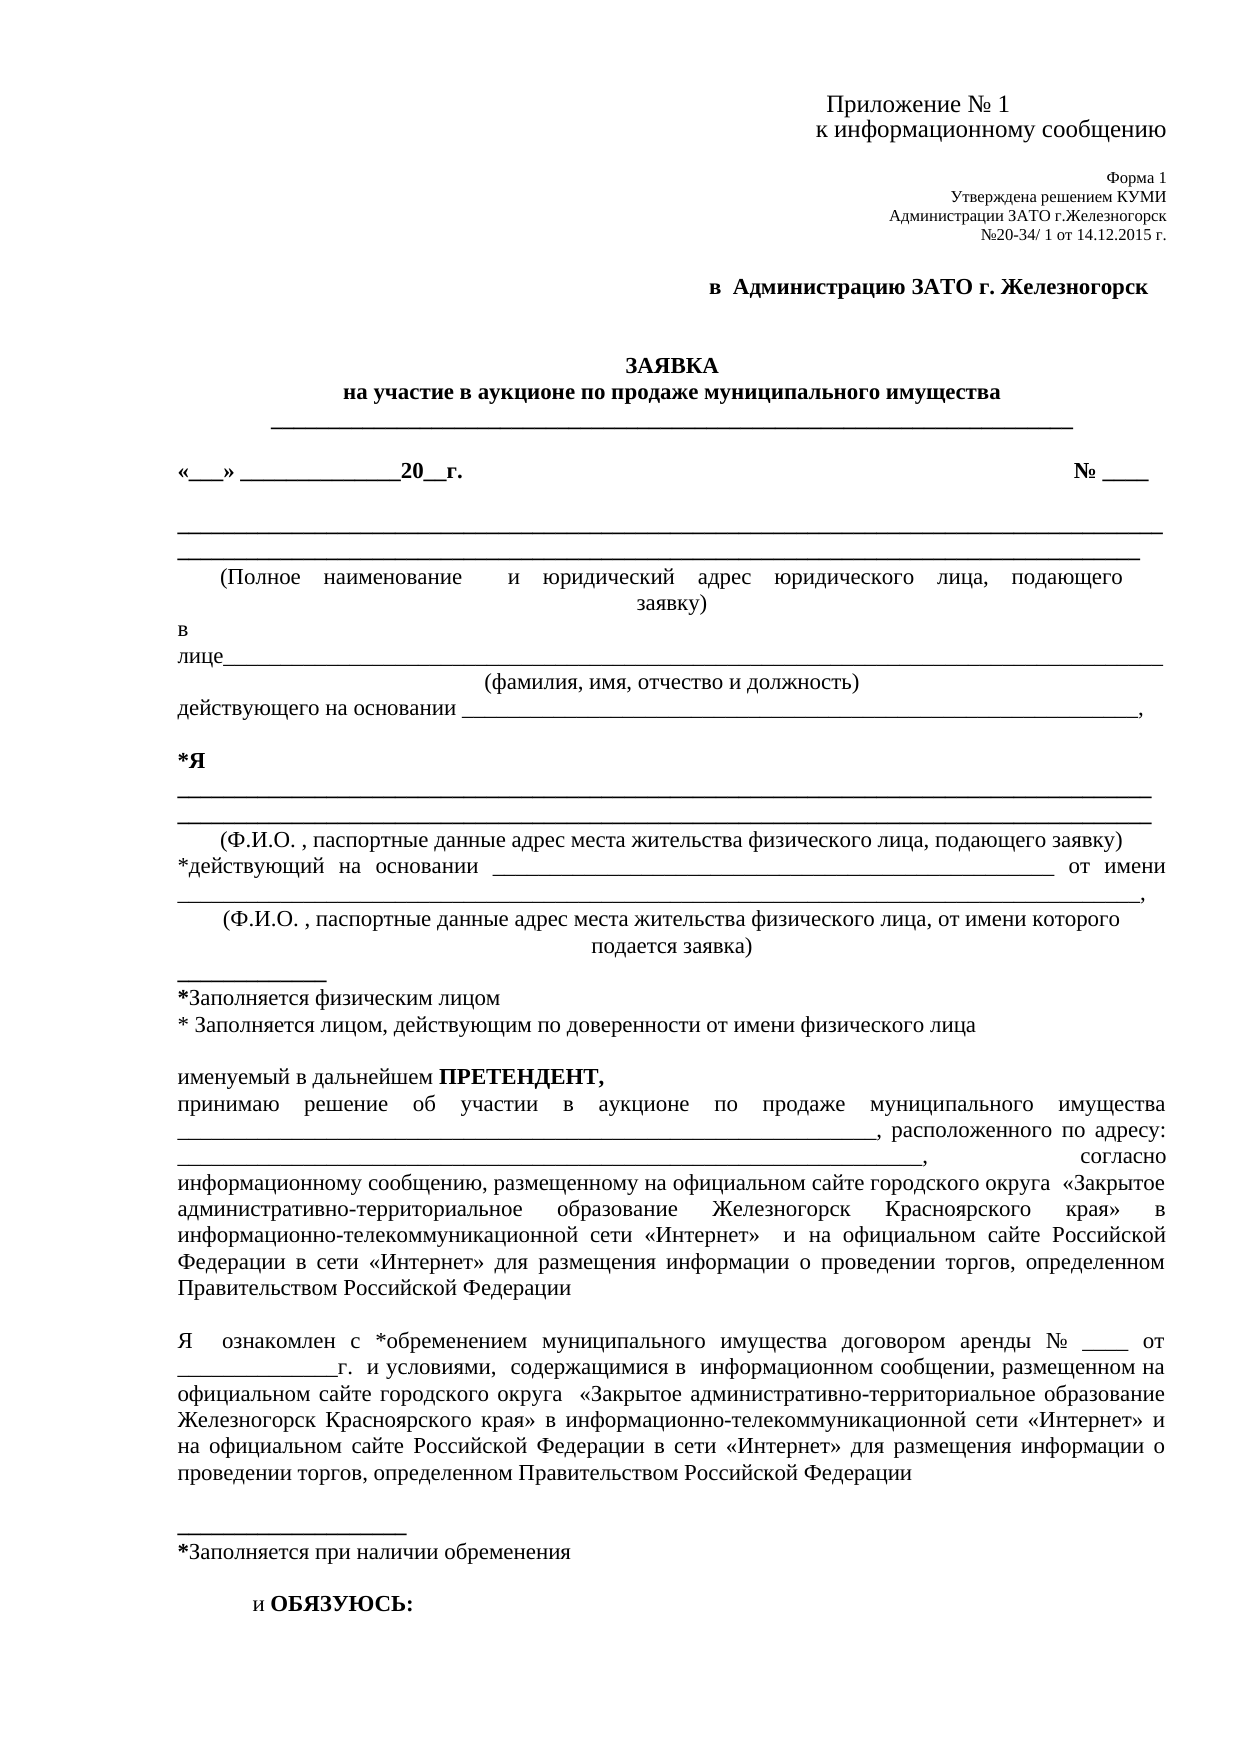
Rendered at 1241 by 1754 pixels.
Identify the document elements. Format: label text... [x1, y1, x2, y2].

text __________________________________________________________________________________________________________________________________________________________________________ [177, 510, 1167, 563]
text _____________ [177, 958, 1167, 984]
text на участие в аукционе по продаже муниципального имущества [177, 378, 1167, 404]
text и ОБЯЗУЮСЬ: [177, 1591, 1167, 1617]
text Утверждена решением КУМИ [177, 187, 1167, 206]
text (Полное наименование и юридический адрес юридического лица, подающего заявку) [177, 563, 1167, 615]
text *действующий на основании _________________________________________________ от имени ____________________________________________________________________________________, [177, 853, 1167, 905]
text (фамилия, имя, отчество и должность) [177, 668, 1167, 694]
text (Ф.И.О. , паспортные данные адрес места жительства физического лица, от имени которого подается заявка) [177, 905, 1167, 958]
text принимаю решение об участии в аукционе по продаже муниципального имущества _____________________________________________________________, расположенного по адресу: _________________________________________________________________, согласно информационному сообщению, размещенному на официальном сайте городского округа «Закрытое административно-территориальное образование Железногорск Красноярского края» в информационно-телекоммуникационной сети «Интернет» и на официальном сайте Российской Федерации в сети «Интернет» для размещения информации о проведении торгов, определенном Правительством Российской Федерации [177, 1090, 1167, 1301]
text в Администрацию ЗАТО г. Железногорск [177, 273, 1167, 299]
text (Ф.И.О. , паспортные данные адрес места жительства физического лица, подающего заявку) [177, 826, 1167, 853]
text Я ознакомлен с *обременением муниципального имущества договором аренды № ____ от ______________г. и условиями, содержащимися в информационном сообщении, размещенном на официальном сайте городского округа «Закрытое административно-территориальное образование Железногорск Красноярского края» в информационно-телекоммуникационной сети «Интернет» и на официальном сайте Российской Федерации в сети «Интернет» для размещения информации о проведении торгов, определенном Правительством Российской Федерации [177, 1327, 1167, 1485]
text Администрации ЗАТО г.Железногорск [177, 206, 1167, 225]
text в лице__________________________________________________________________________________ [177, 615, 1167, 668]
text ____________________ [177, 1511, 1167, 1538]
text к информационному сообщению [177, 117, 1167, 142]
text №20-34/ 1 от 14.12.2015 г. [177, 225, 1167, 244]
text действующего на основании ___________________________________________________________, [177, 694, 1167, 721]
text *Я _____________________________________________________________________________________ [177, 747, 1167, 800]
text * Заполняется лицом, действующим по доверенности от имени физического лица [177, 1011, 1167, 1037]
text ЗАЯВКА [177, 352, 1167, 378]
text *Заполняется физическим лицом [177, 984, 1167, 1011]
text «___» ______________20__г. № ____ [177, 457, 1167, 484]
text _____________________________________________________________________________________ [177, 800, 1167, 826]
text Приложение № 1 [177, 89, 1167, 117]
text *Заполняется при наличии обременения [177, 1538, 1167, 1564]
text ______________________________________________________________________ [177, 404, 1167, 431]
text Форма 1 [177, 167, 1167, 187]
text именуемый в дальнейшем ПРЕТЕНДЕНТ, [177, 1063, 1167, 1090]
